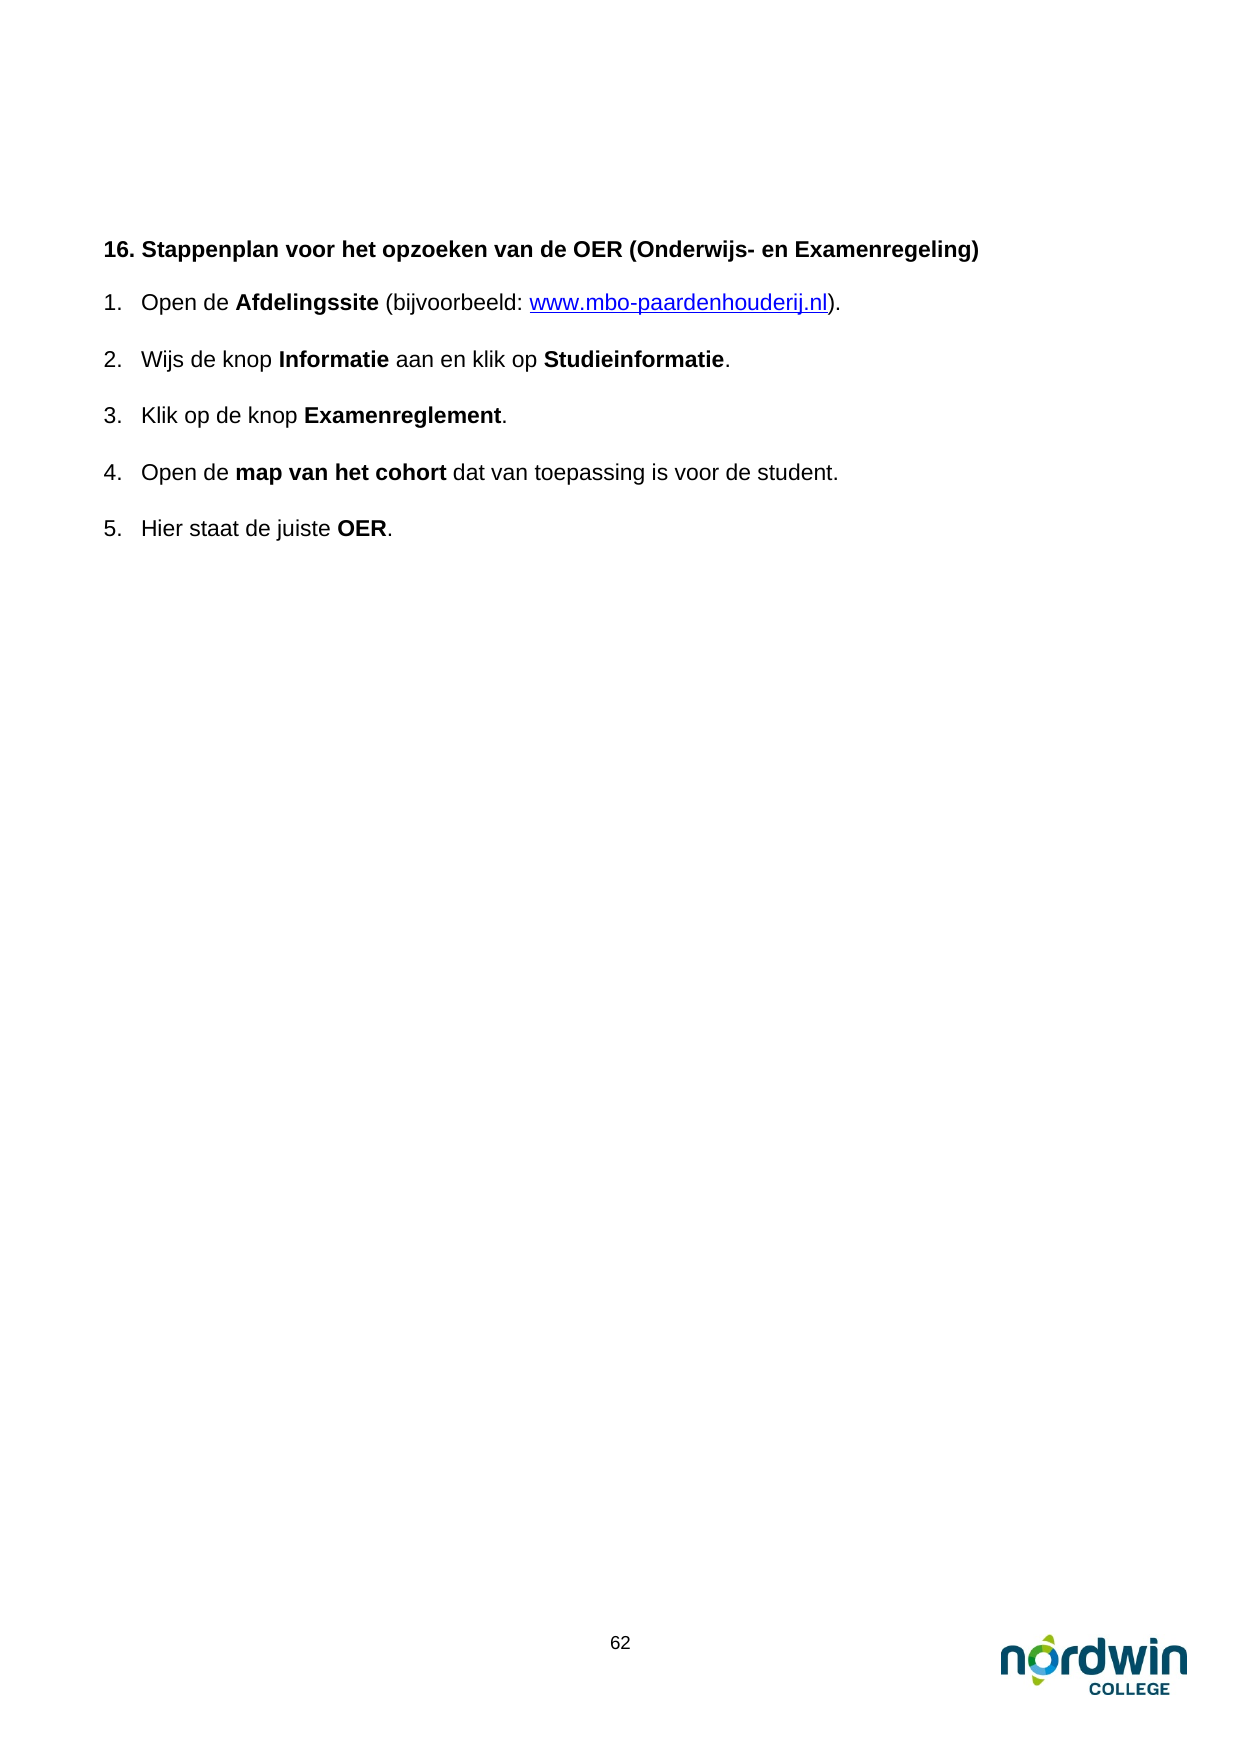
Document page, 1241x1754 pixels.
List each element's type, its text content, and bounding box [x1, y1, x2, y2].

list Hier staat de juiste OER. [103, 515, 1137, 542]
list Open de Afdelingssite (bijvoorbeeld: www.mbo-paardenhouderij.nl). [103, 289, 1137, 315]
subtitle 16. Stappenplan voor het opzoeken van de OER (Onderwijs- en Examenregeling) [103, 236, 1137, 263]
picture [1001, 1634, 1187, 1695]
list Wijs de knop Informatie aan en klik op Studieinformatie. [103, 346, 1137, 372]
list Klik op de knop Examenreglement. [103, 402, 1137, 428]
list Open de map van het cohort dat van toepassing is voor de student. [103, 459, 1137, 485]
